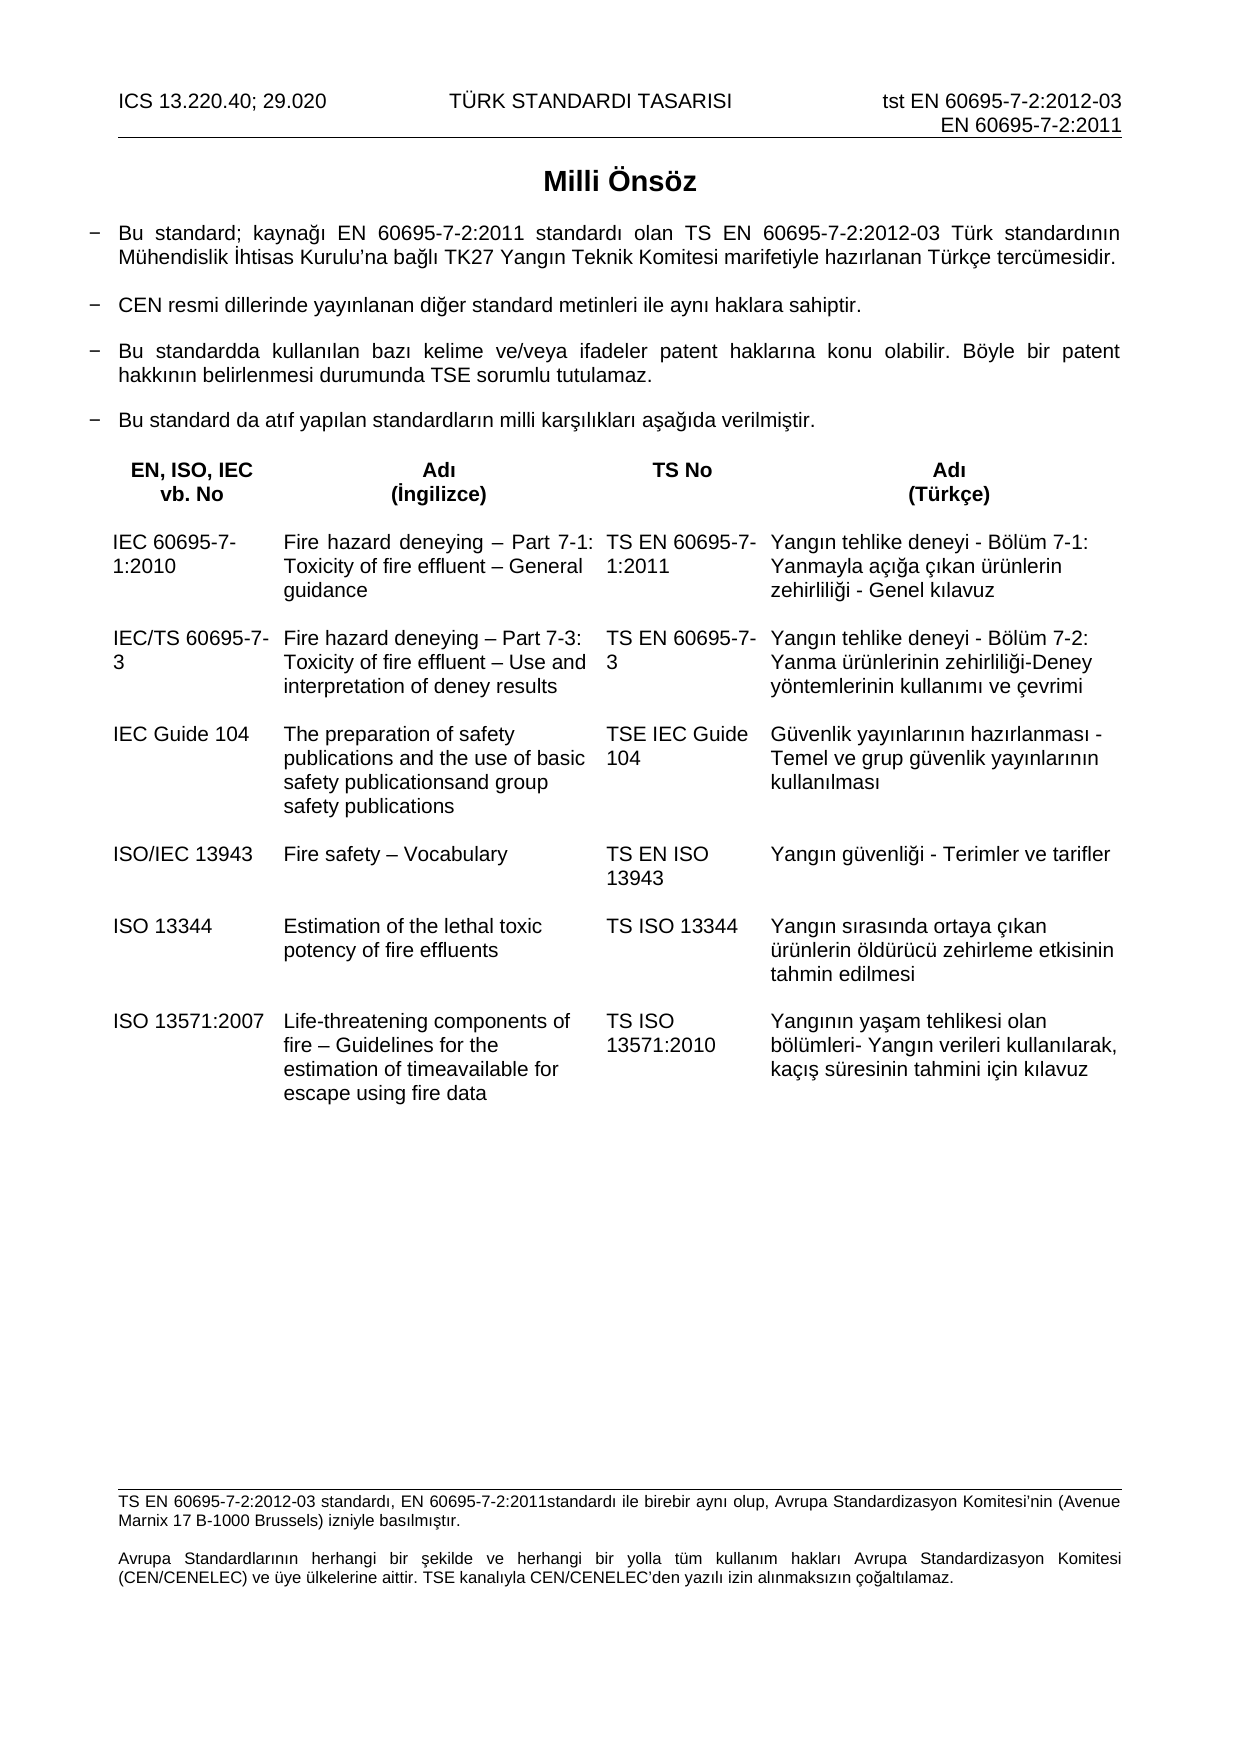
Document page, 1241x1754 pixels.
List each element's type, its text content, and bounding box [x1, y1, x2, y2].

table_cell Life-threatening components of fire – Guidelines for the estimation of timeavailable for escape using fire data [277, 1009, 600, 1105]
table_cell ISO/IEC 13943 [107, 842, 277, 913]
table_cell Yangın sırasında ortaya çıkan ürünlerin öldürücü zehirleme etkisinin tahmin edilmesi [765, 914, 1134, 1009]
text − Bu standard da atıf yapılan standardların milli karşılıkları aşağıda verilmiştir. [88, 408, 1122, 432]
table_cell Estimation of the lethal toxic potency of fire effluents [277, 914, 600, 1009]
table_cell TS EN ISO 13943 [600, 842, 764, 913]
table_cell Yangın tehlike deneyi - Bölüm 7-2: Yanma ürünlerinin zehirliliği-Deney yöntemlerinin kullanımı ve çevrimi [765, 626, 1134, 722]
table_cell TS ISO 13344 [600, 914, 764, 1009]
table_cell Fire safety – Vocabulary [277, 842, 600, 913]
table_header Adı (İngilizce) [277, 458, 600, 530]
text Avrupa Standardlarının herhangi bir şekilde ve herhangi bir yolla tüm kullanım hakları Avrupa Standardizasyon Komitesi (CEN/CENELEC) ve üye ülkelerine aittir. TSE kanalıyla CEN/CENELEC’den yazılı izin alınmaksızın çoğaltılamaz. [118, 1549, 1122, 1587]
table_cell TS EN 60695-7-1:2011 [600, 530, 764, 626]
table_cell TS EN 60695-7-3 [600, 626, 764, 722]
table_header TS No [600, 458, 764, 530]
table_cell TS ISO 13571:2010 [600, 1009, 764, 1105]
table_cell Fire hazard deneying – Part 7-3: Toxicity of fire effluent – Use and interpretation of deney results [277, 626, 600, 722]
table_cell Yangın tehlike deneyi - Bölüm 7-1: Yanmayla açığa çıkan ürünlerin zehirliliği - Genel kılavuz [765, 530, 1134, 626]
table_cell IEC/TS 60695-7-3 [107, 626, 277, 722]
text Milli Önsöz [118, 164, 1122, 197]
text − Bu standard; kaynağı EN 60695-7-2:2011 standardı olan TS EN 60695-7-2:2012-03 Türk standardının Mühendislik İhtisas Kurulu’na bağlı TK27 Yangın Teknik Komitesi marifetiyle hazırlanan Türkçe tercümesidir. [88, 221, 1122, 269]
table_cell Yangının yaşam tehlikesi olan bölümleri- Yangın verileri kullanılarak, kaçış süresinin tahmini için kılavuz [765, 1009, 1134, 1105]
text − CEN resmi dillerinde yayınlanan diğer standard metinleri ile aynı haklara sahiptir. [88, 293, 1122, 317]
table_header Adı (Türkçe) [765, 458, 1134, 530]
table_cell The preparation of safety publications and the use of basic safety publicationsand group safety publications [277, 722, 600, 842]
table_cell Yangın güvenliği - Terimler ve tarifler [765, 842, 1134, 913]
table_cell Güvenlik yayınlarının hazırlanması - Temel ve grup güvenlik yayınlarının kullanılması [765, 722, 1134, 842]
table_cell IEC 60695-7-1:2010 [106, 530, 277, 626]
table_cell IEC Guide 104 [107, 722, 277, 842]
table_cell Fire hazard deneying – Part 7-1: Toxicity of fire effluent – General guidance [277, 530, 600, 626]
table_cell TSE IEC Guide 104 [600, 722, 764, 842]
table_cell ISO 13344 [107, 914, 277, 1009]
table_header EN, ISO, IEC vb. No [106, 458, 277, 530]
text TS EN 60695-7-2:2012-03 standardı, EN 60695-7-2:2011standardı ile birebir aynı olup, Avrupa Standardizasyon Komitesi’nin (Avenue Marnix 17 B-1000 Brussels) izniyle basılmıştır. [118, 1490, 1122, 1530]
text − Bu standardda kullanılan bazı kelime ve/veya ifadeler patent haklarına konu olabilir. Böyle bir patent hakkının belirlenmesi durumunda TSE sorumlu tutulamaz. [88, 338, 1122, 386]
table_cell ISO 13571:2007 [107, 1009, 277, 1105]
